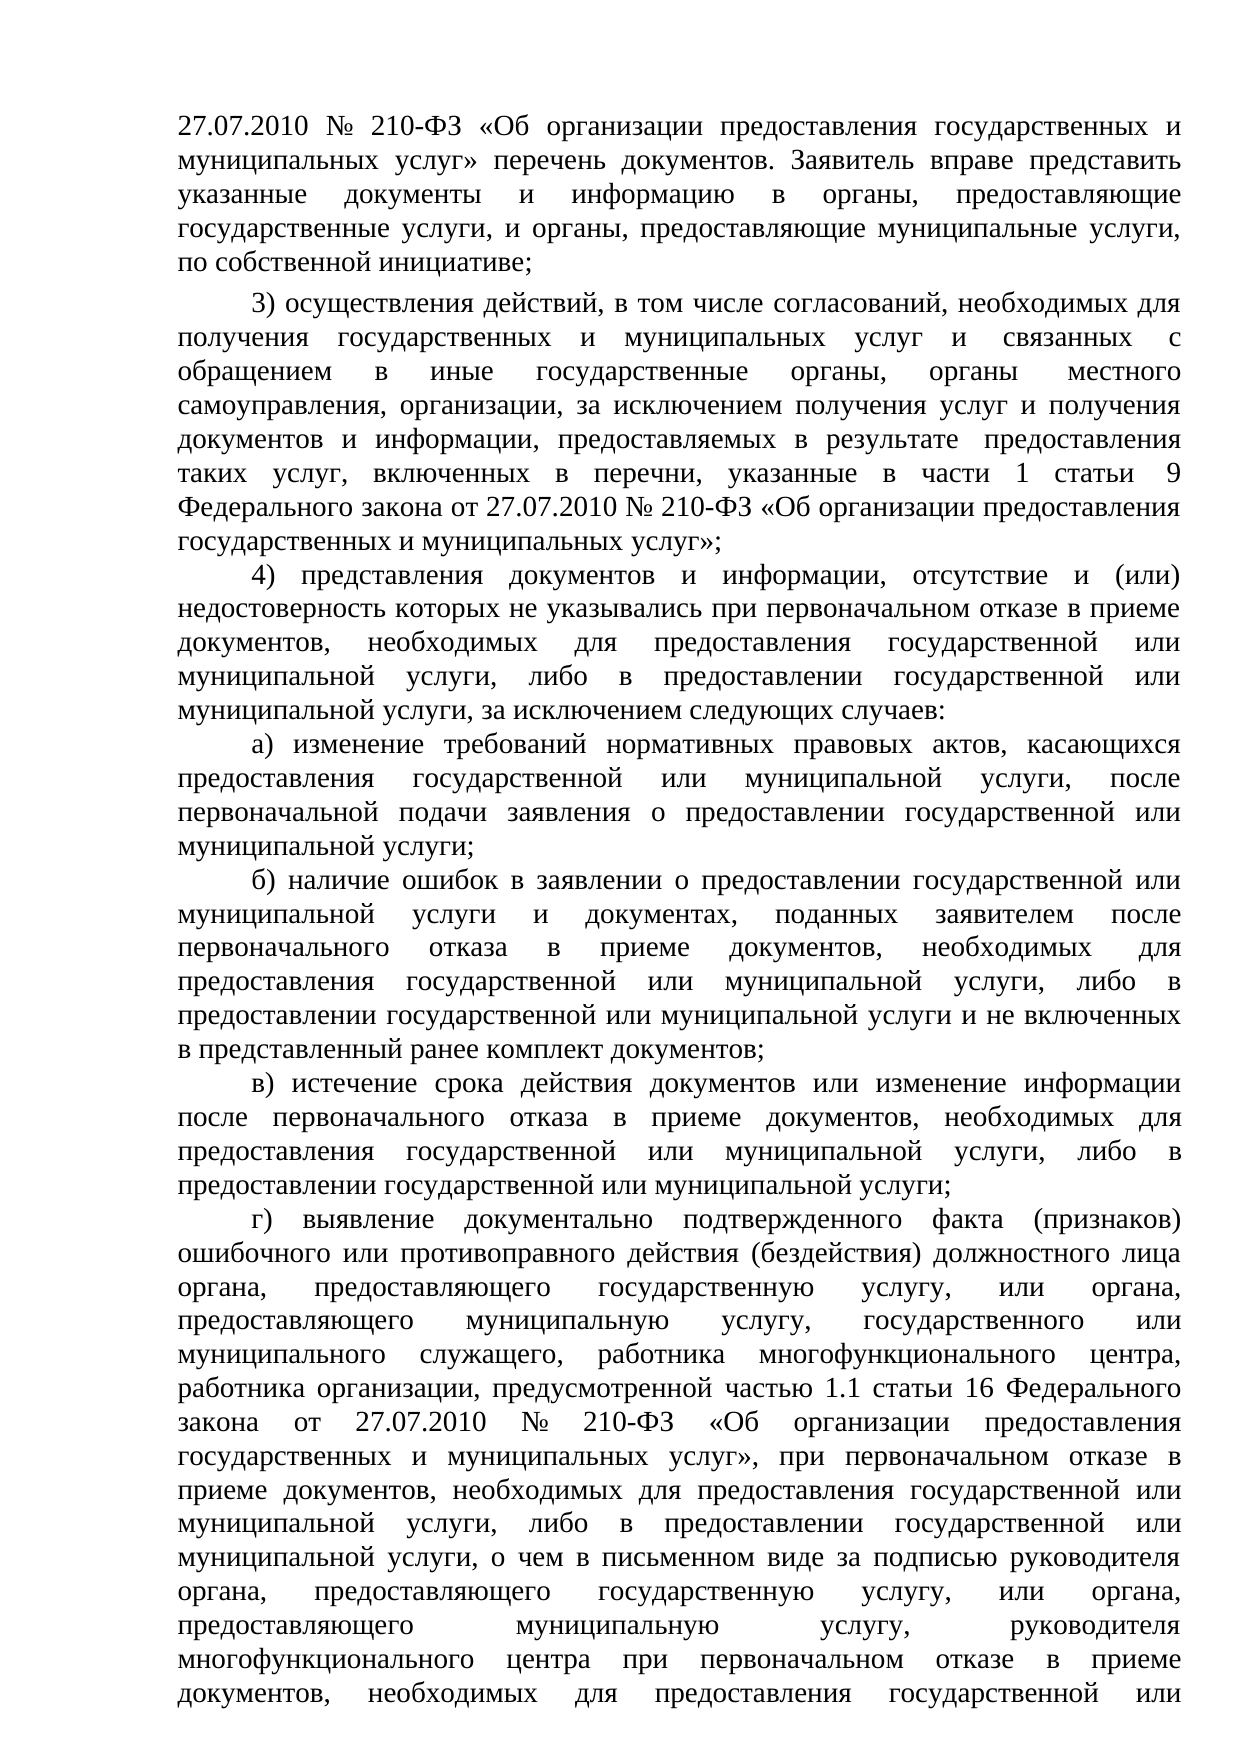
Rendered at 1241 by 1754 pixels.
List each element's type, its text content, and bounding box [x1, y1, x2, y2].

text в) истечение срока действия документов или изменение информации после первоначального отказа в приеме документов, необходимых для предоставления государственной или муниципальной услуги, либо в предоставлении государственной или муниципальной услуги; [177, 1065, 1182, 1200]
list осуществления действий, в том числе согласований, необходимых для получения государственных и муниципальных услуг и связанных с обращением в иные государственные органы, органы местного самоуправления, организации, за исключением получения услуг и получения документов и информации, предоставляемых в результате предоставления таких услуг, включенных в перечни, указанные в части 1 статьи 9 Федерального закона от 27.07.2010 № 210-ФЗ «Об организации предоставления государственных и муниципальных услуг»; [177, 286, 1181, 556]
list представления документов и информации, отсутствие и (или) недостоверность которых не указывались при первоначальном отказе в приеме документов, необходимых для предоставления государственной или муниципальной услуги, либо в предоставлении государственной или муниципальной услуги, за исключением следующих случаев: [177, 557, 1181, 726]
text б) наличие ошибок в заявлении о предоставлении государственной или муниципальной услуги и документах, поданных заявителем после первоначального отказа в приеме документов, необходимых для предоставления государственной или муниципальной услуги, либо в предоставлении государственной или муниципальной услуги и не включенных в представленный ранее комплект документов; [177, 862, 1182, 1065]
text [177, 1201, 1181, 1708]
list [177, 108, 1182, 277]
text а) изменение требований нормативных правовых актов, касающихся предоставления государственной или муниципальной услуги, после первоначальной подачи заявления о предоставлении государственной или муниципальной услуги; [177, 726, 1181, 861]
